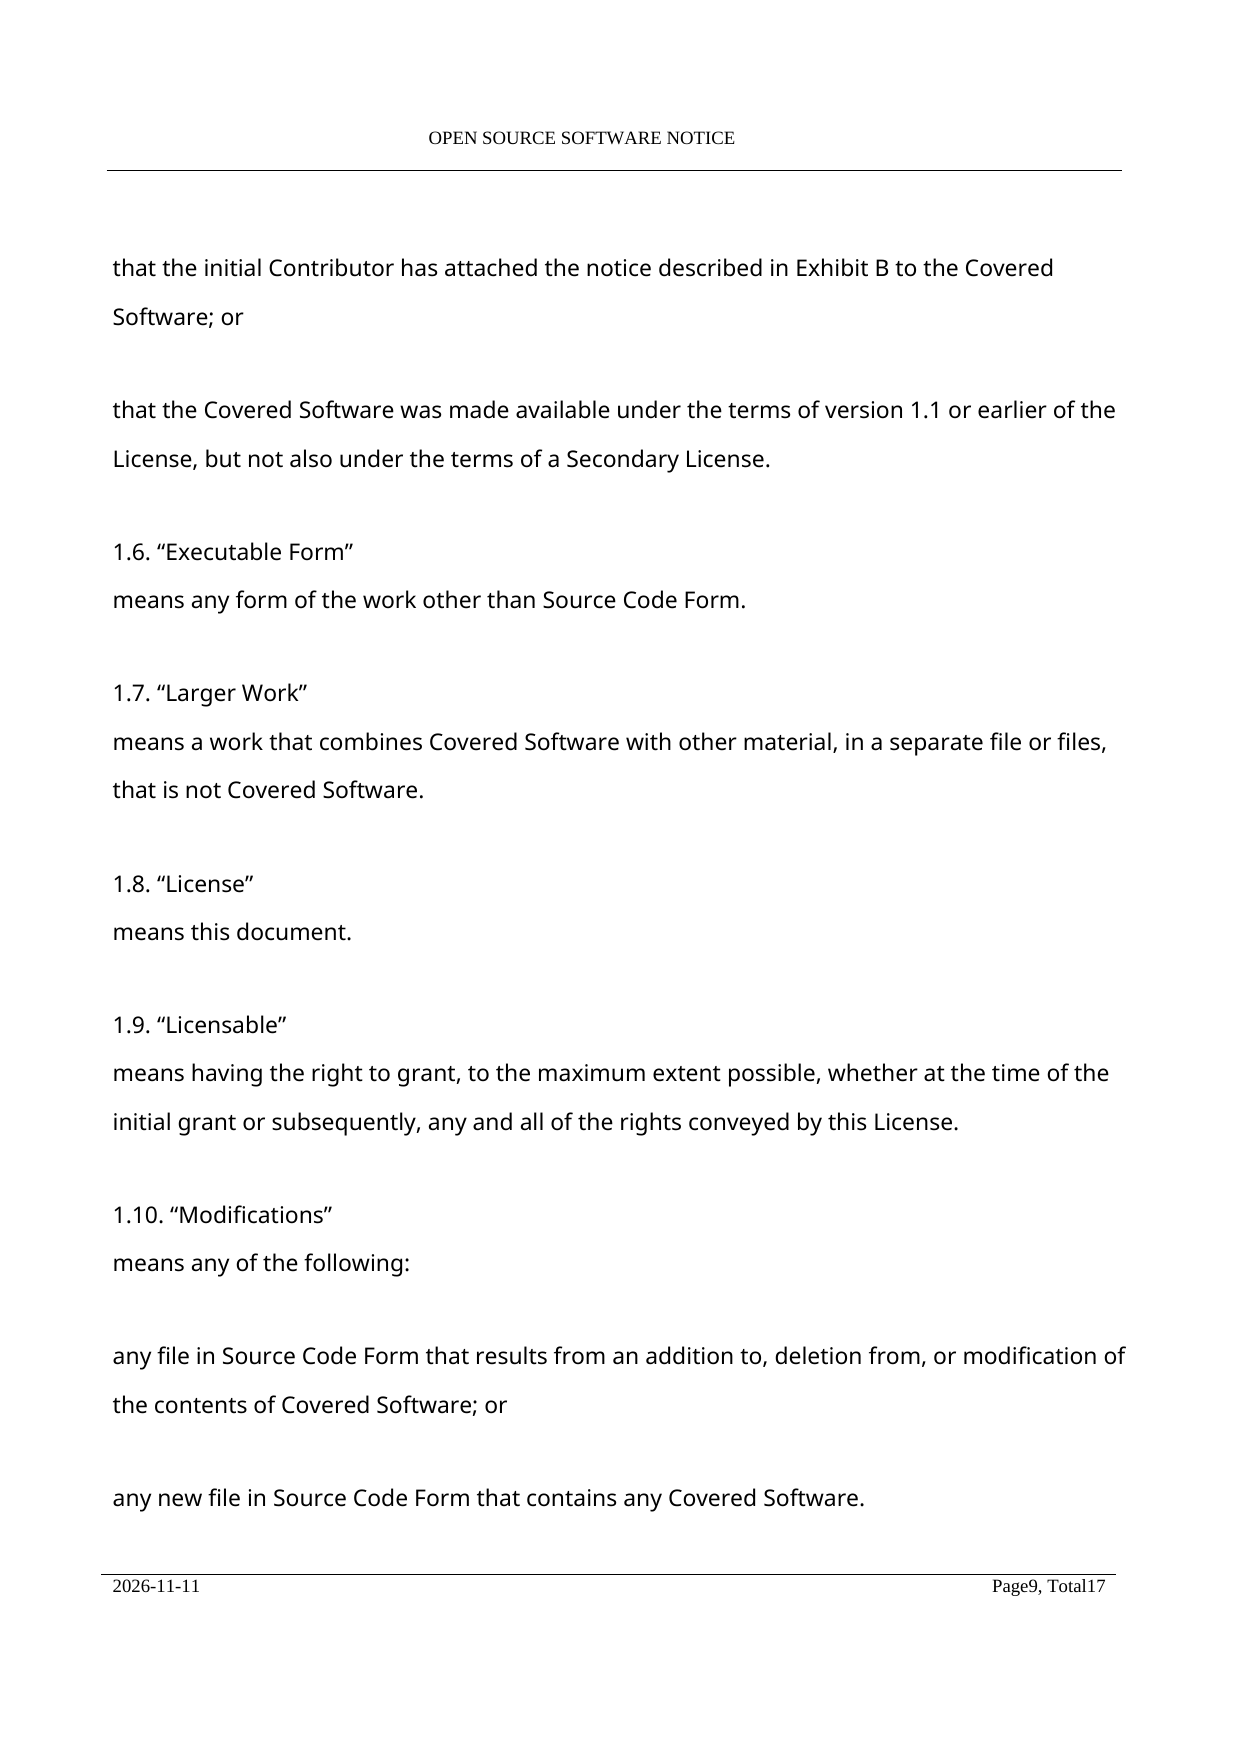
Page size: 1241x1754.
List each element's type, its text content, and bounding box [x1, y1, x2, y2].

text any file in Source Code Form that results from an addition to, deletion from, or modification of the contents of Covered Software; or [112, 1340, 1128, 1421]
text means any of the following: [112, 1246, 1128, 1279]
text means a work that combines Covered Software with other material, in a separate file or files, that is not Covered Software. [112, 725, 1128, 806]
text 1.8. “License” [112, 867, 1128, 899]
text any new file in Source Code Form that contains any Covered Software. [112, 1482, 1128, 1514]
text means having the right to grant, to the maximum extent possible, whether at the time of the initial grant or subsequently, any and all of the rights conveyed by this License. [112, 1056, 1128, 1138]
text 1.6. “Executable Form” [112, 535, 1128, 568]
text 1.9. “Licensable” [112, 1008, 1128, 1041]
text means this document. [112, 915, 1128, 947]
text that the Covered Software was made available under the terms of version 1.1 or earlier of the License, but not also under the terms of a Secondary License. [112, 393, 1128, 475]
text 1.10. “Modifications” [112, 1198, 1128, 1231]
text 1.7. “Larger Work” [112, 677, 1128, 709]
text that the initial Contributor has attached the notice described in Exhibit B to the Covered Software; or [112, 251, 1128, 333]
text means any form of the work other than Source Code Form. [112, 583, 1128, 616]
